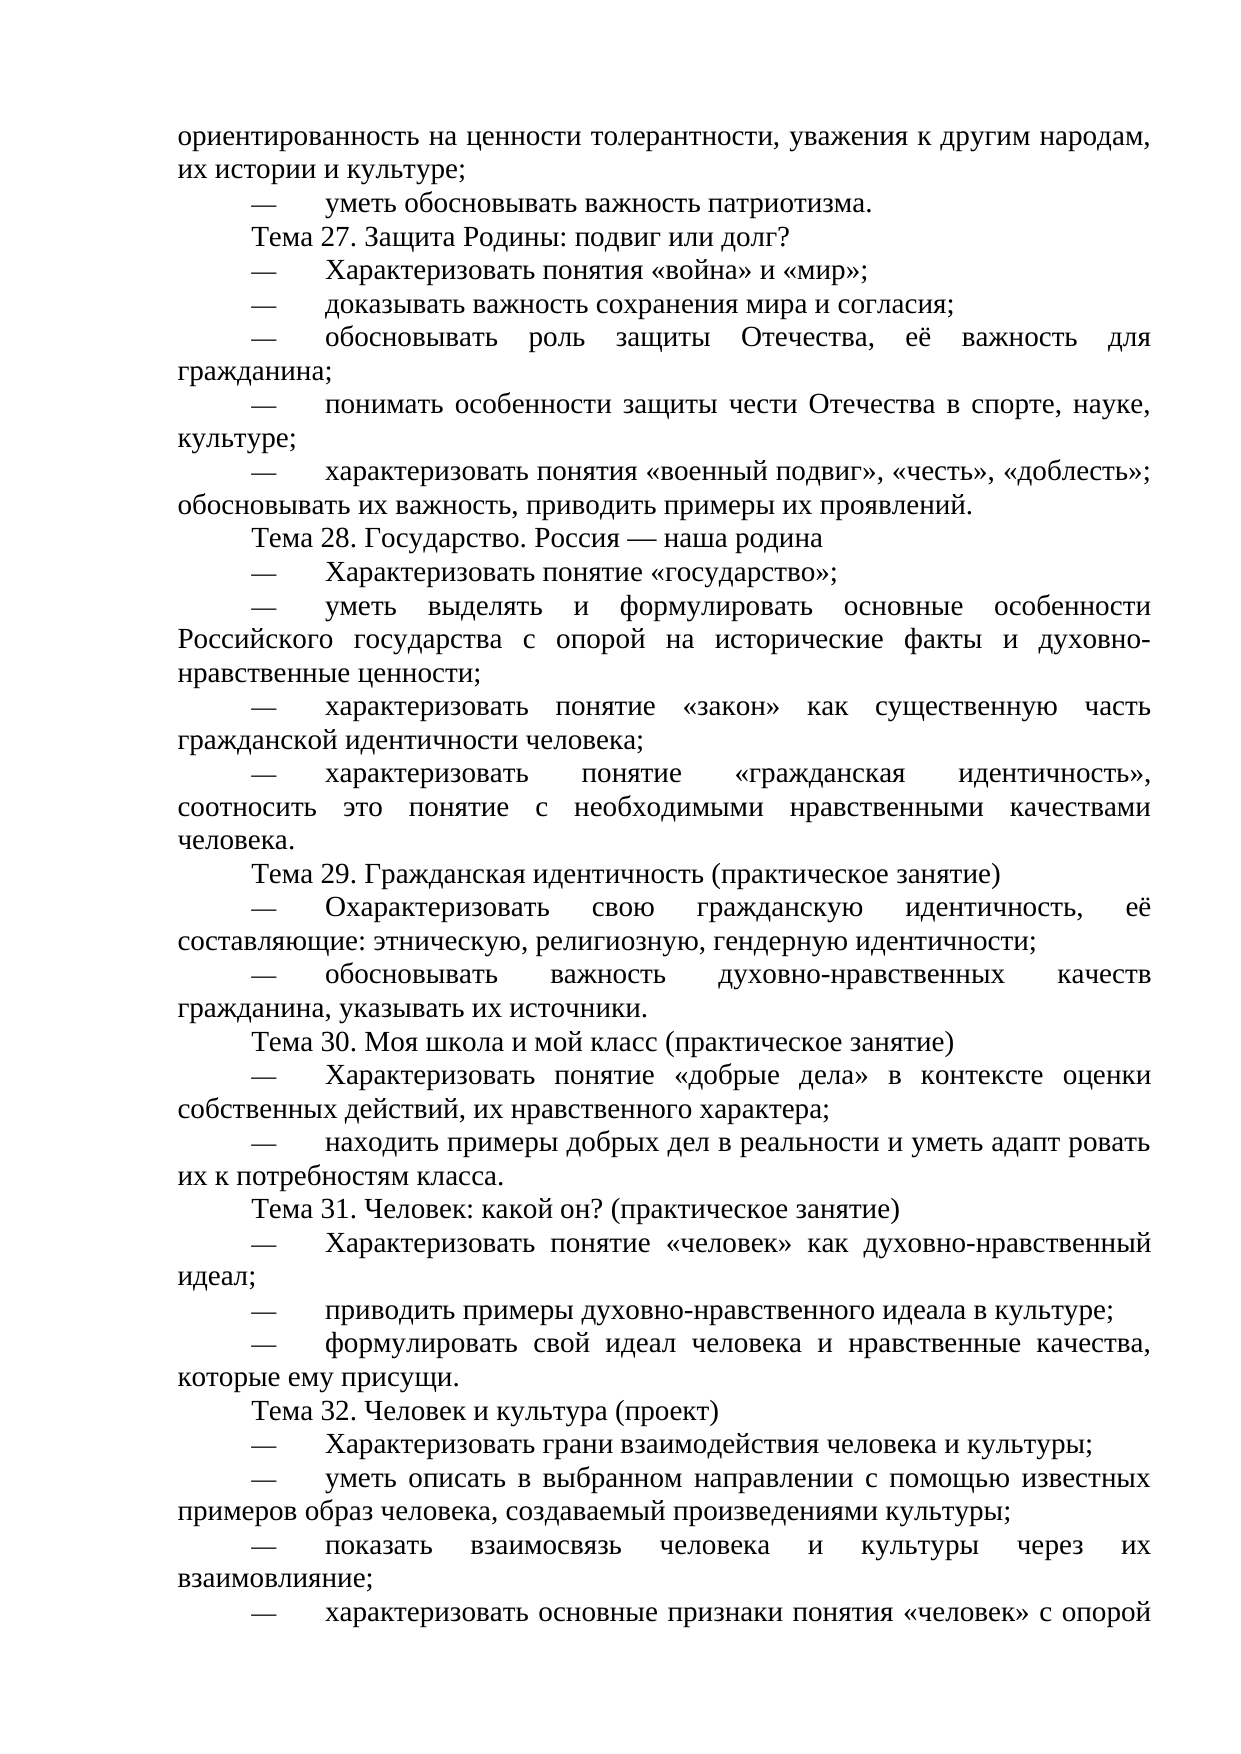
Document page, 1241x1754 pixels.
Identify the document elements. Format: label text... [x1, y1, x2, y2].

list уметь выделять и формулировать основные особенности Российского государства с опорой на исторические факты и духовно-нравственные ценности; [177, 588, 1152, 688]
list уметь обосновывать важность патриотизма. [177, 185, 1152, 219]
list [177, 118, 1152, 185]
list Тема 28. Государство. Россия — наша родина [251, 521, 1152, 554]
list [177, 1594, 1152, 1627]
list характеризовать понятия «военный подвиг», «честь», «доблесть»; обосновывать их важность, приводить примеры их проявлений. [177, 453, 1152, 521]
list Тема 30. Моя школа и мой класс (практическое занятие) [251, 1024, 1152, 1057]
list Характеризовать понятия «война» и «мир»; [177, 252, 1152, 286]
list приводить примеры духовно-нравственного идеала в культуре; [177, 1292, 1152, 1326]
list Характеризовать понятие «человек» как духовно-нравственный идеал; [177, 1225, 1152, 1292]
list Тема 29. Гражданская идентичность (практическое занятие) [251, 856, 1152, 889]
list характеризовать понятие «гражданская идентичность», соотносить это понятие с необходимыми нравственными качествами человека. [177, 755, 1152, 856]
list Характеризовать грани взаимодействия человека и культуры; [177, 1426, 1152, 1460]
list формулировать свой идеал человека и нравственные качества, которые ему присущи. [177, 1326, 1152, 1393]
list понимать особенности защиты чести Отечества в спорте, науке, культуре; [177, 386, 1152, 453]
list находить примеры добрых дел в реальности и уметь адапт ровать их к потребностям класса. [177, 1124, 1152, 1191]
list Тема 31. Человек: какой он? (практическое занятие) [251, 1191, 1152, 1225]
list показать взаимосвязь человека и культуры через их взаимовлияние; [177, 1527, 1152, 1594]
list Охарактеризовать свою гражданскую идентичность, её составляющие: этническую, религиозную, гендерную идентичности; [177, 889, 1152, 957]
list доказывать важность сохранения мира и согласия; [177, 286, 1152, 319]
list Характеризовать понятие «добрые дела» в контексте оценки собственных действий, их нравственного характера; [177, 1057, 1152, 1124]
list обосновывать роль защиты Отечества, её важность для гражданина; [177, 319, 1152, 386]
list обосновывать важность духовно-нравственных качеств гражданина, указывать их источники. [177, 957, 1152, 1024]
list характеризовать понятие «закон» как существенную часть гражданской идентичности человека; [177, 688, 1152, 755]
list Тема 32. Человек и культура (проект) [251, 1393, 1152, 1426]
list Тема 27. Защита Родины: подвиг или долг? [251, 219, 1152, 252]
list уметь описать в выбранном направлении с помощью известных примеров образ человека, создаваемый произведениями культуры; [177, 1460, 1152, 1527]
list Характеризовать понятие «государство»; [177, 554, 1152, 588]
